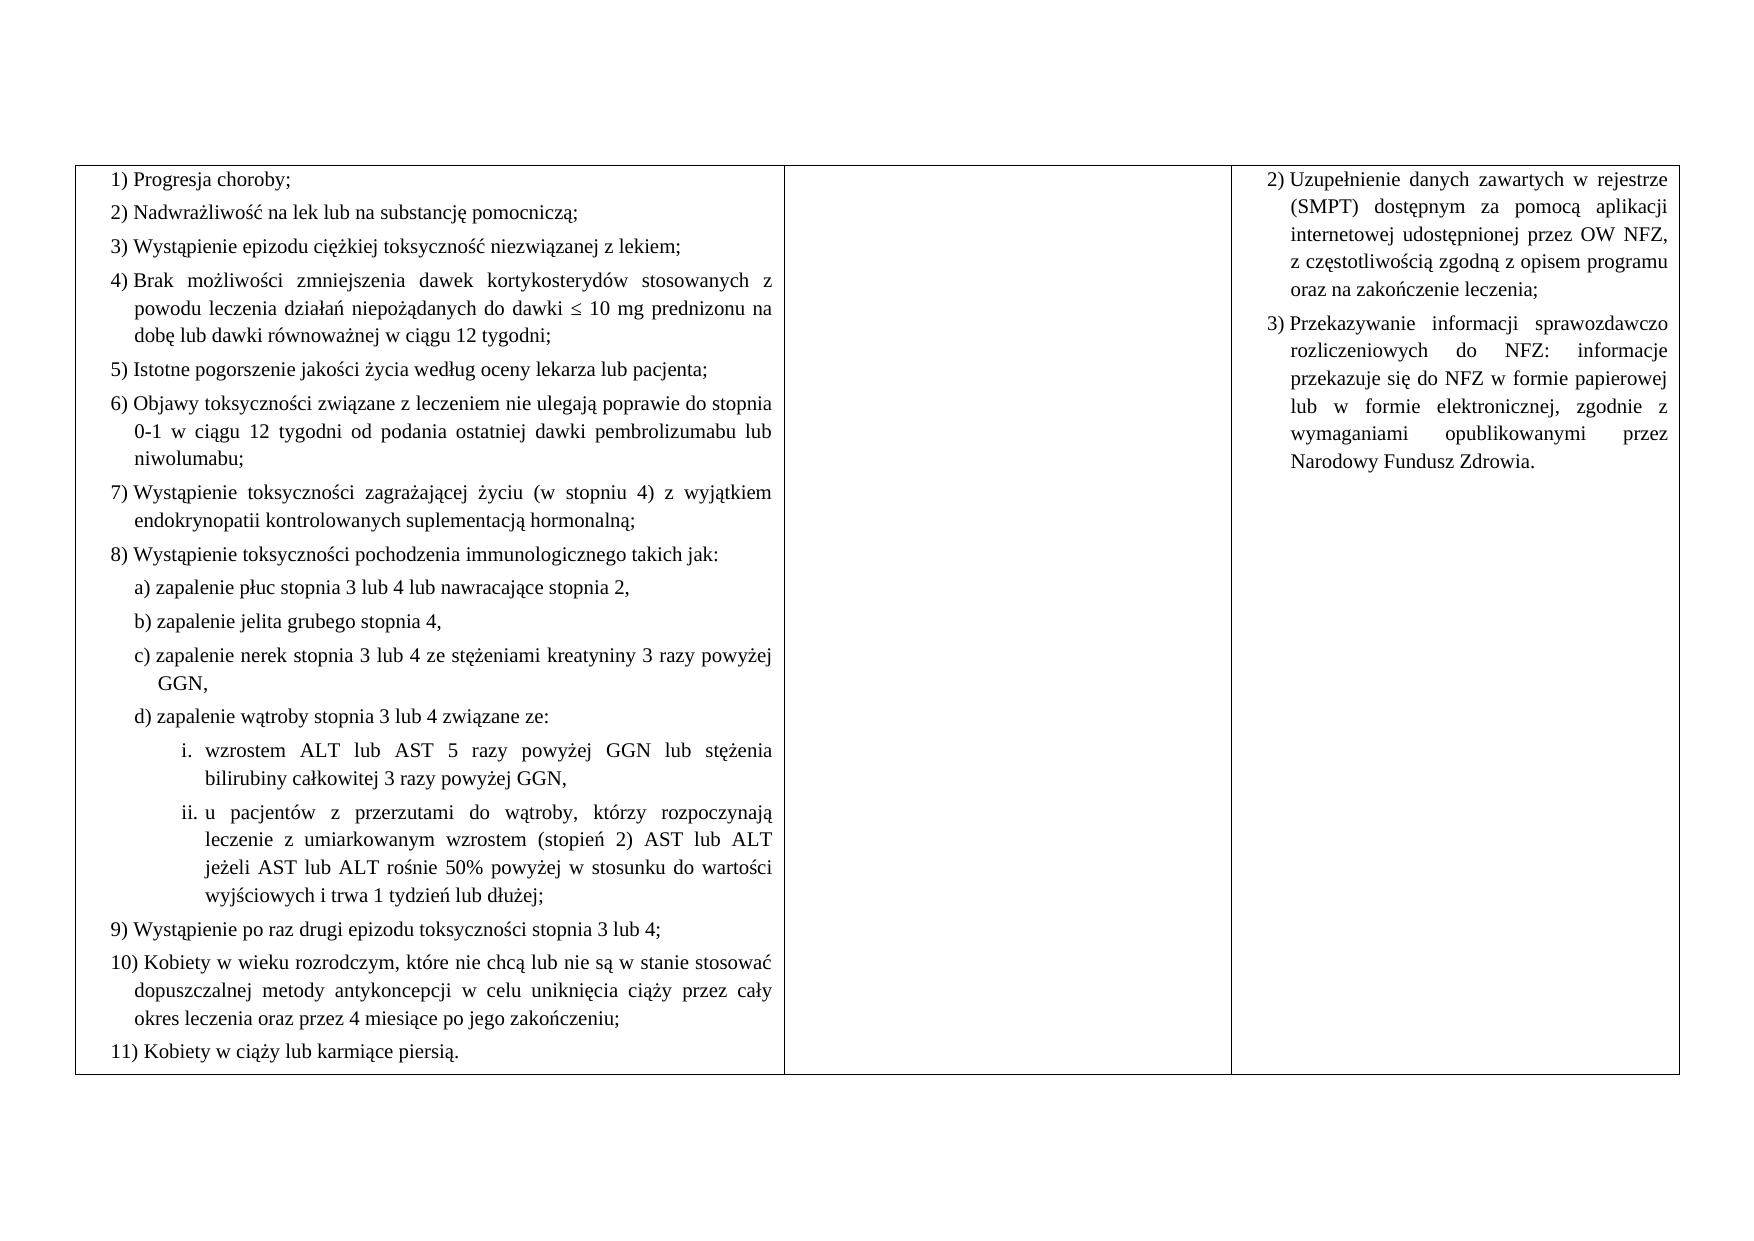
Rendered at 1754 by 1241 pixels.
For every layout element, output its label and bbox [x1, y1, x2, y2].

table_cell [785, 166, 1231, 1074]
table_cell [76, 166, 784, 1074]
table_cell [1232, 166, 1679, 1074]
